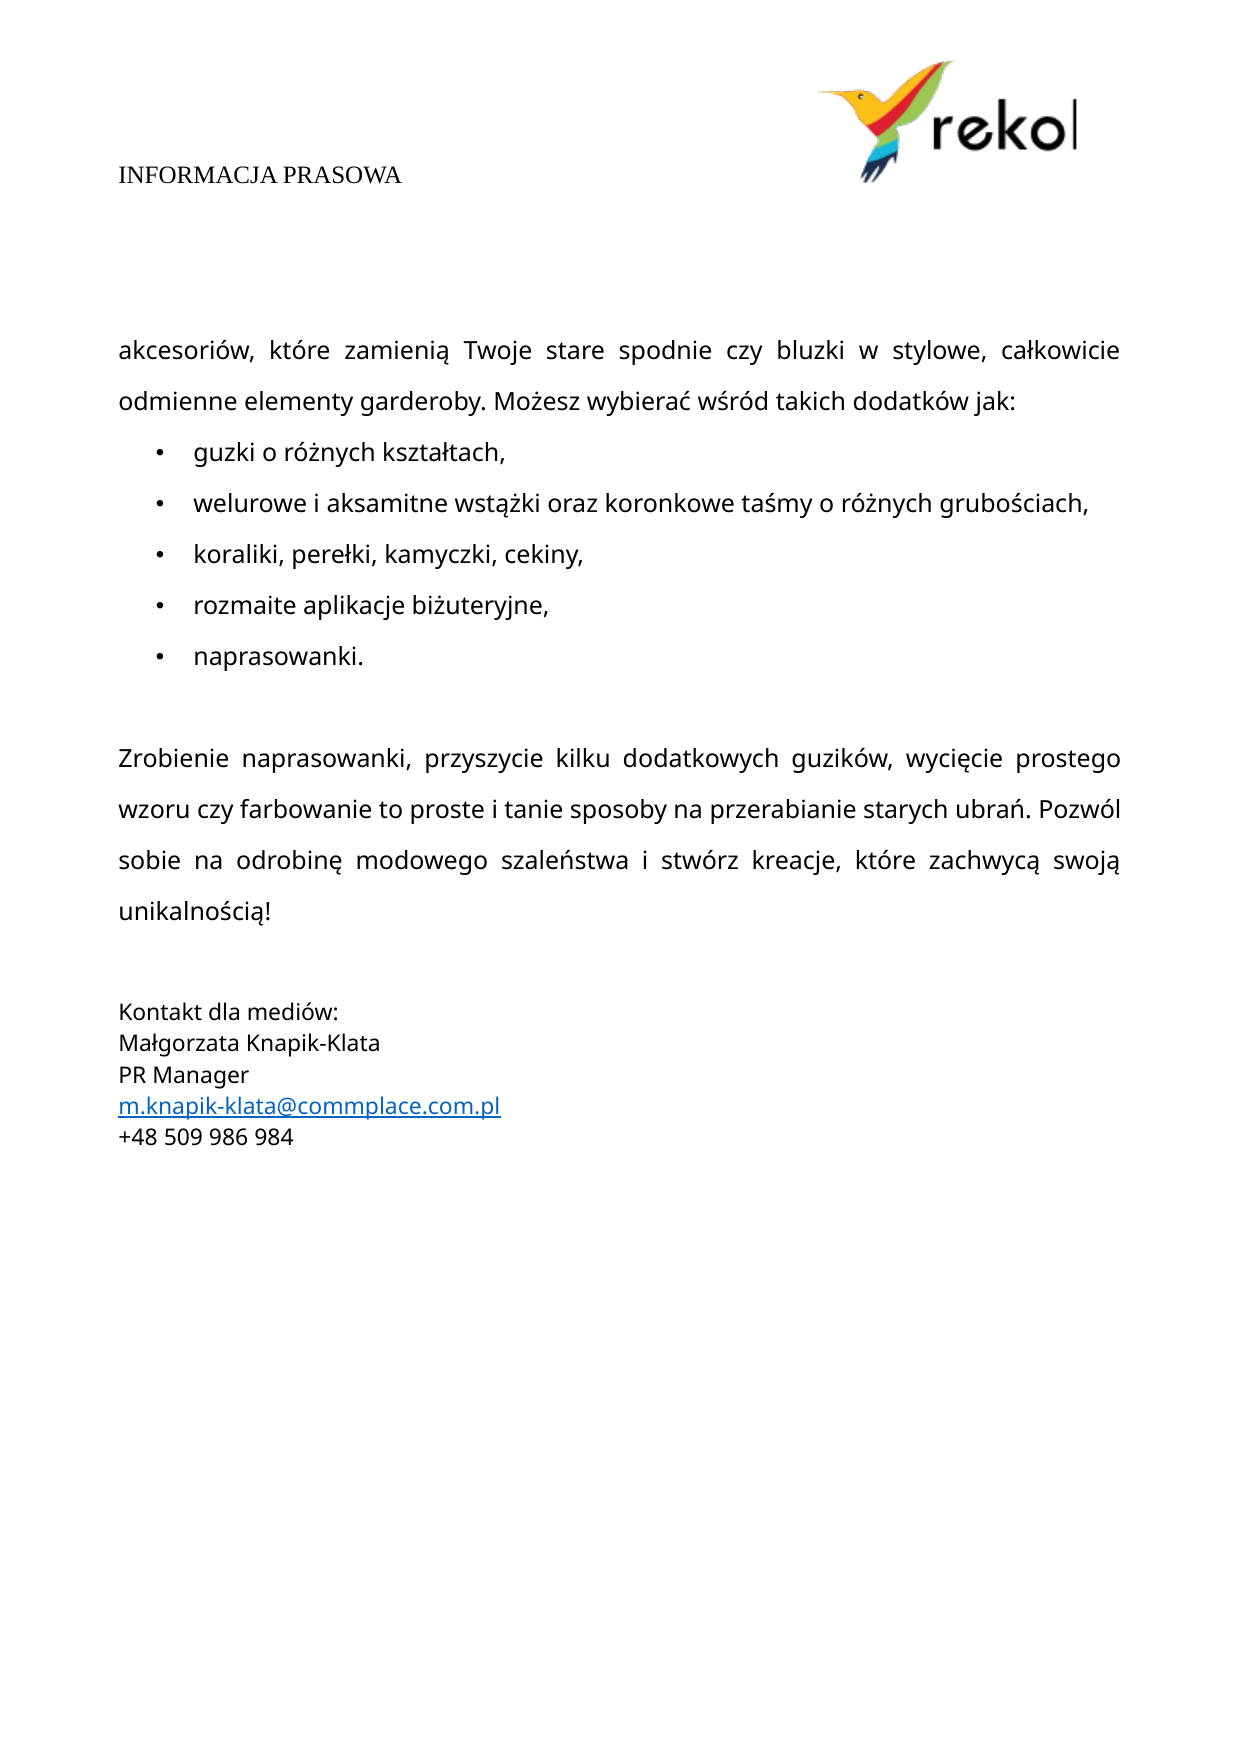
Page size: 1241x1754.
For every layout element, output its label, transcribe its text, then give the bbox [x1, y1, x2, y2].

text Kontakt dla mediów: [118, 996, 1122, 1027]
list welurowe i aksamitne wstążki oraz koronkowe taśmy o różnych grubościach, [156, 486, 1122, 520]
list guzki o różnych kształtach, [156, 434, 1122, 469]
text +48 509 986 984 [118, 1121, 1122, 1152]
text Małgorzata Knapik-Klata [118, 1027, 1122, 1058]
text m.knapik-klata@commplace.com.pl [118, 1090, 1122, 1121]
text Zrobienie naprasowanki, przyszycie kilku dodatkowych guzików, wycięcie prostego wzoru czy farbowanie to proste i tanie sposoby na przerabianie starych ubrań. Pozwól sobie na odrobinę modowego szaleństwa i stwórz kreacje, które zachwycą swoją unikalnością! [118, 741, 1122, 928]
list koraliki, perełki, kamyczki, cekiny, [156, 537, 1122, 571]
text PR Manager [118, 1058, 1122, 1090]
list naprasowanki. [156, 639, 1122, 673]
picture [815, 60, 1077, 183]
list rozmaite aplikacje biżuteryjne, [156, 588, 1122, 622]
